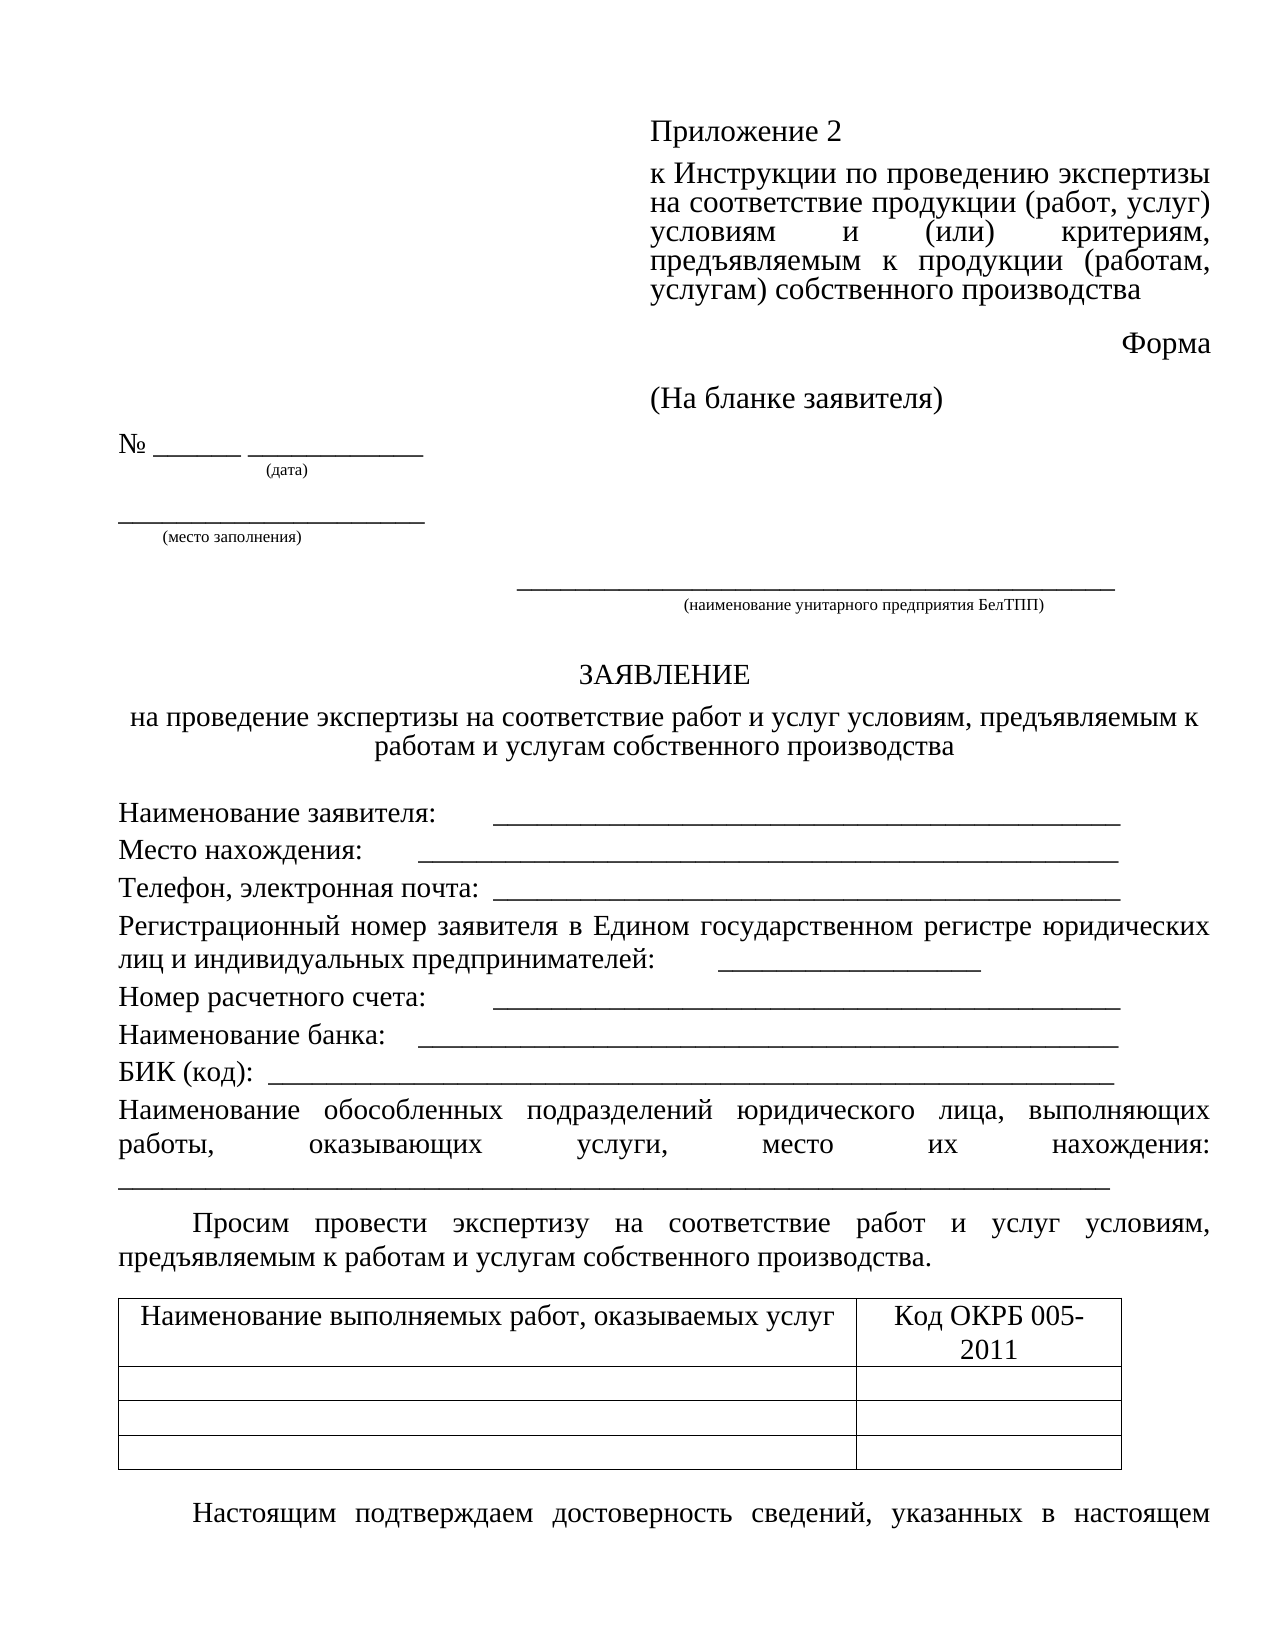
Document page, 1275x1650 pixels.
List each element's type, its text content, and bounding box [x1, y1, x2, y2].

text (На бланке заявителя) [650, 385, 1211, 414]
text Регистрационный номер заявителя в Едином государственном регистре юридических лиц и индивидуальных предпринимателей: __________________ [118, 908, 1211, 975]
text Наименование обособленных подразделений юридического лица, выполняющих работы, оказывающих услуги, место их нахождения: ____________________________________________________________________ [118, 1092, 1211, 1193]
text _________________________________________ [517, 561, 1211, 594]
text к Инструкции по проведению экспертизы на соответствие продукции (работ, услуг) условиям и (или) критериям, предъявляемым к продукции (работам, услугам) собственного производства [650, 160, 1211, 306]
text ЗАЯВЛЕНИЕ [118, 661, 1211, 690]
text № ______ ____________ [118, 426, 1211, 460]
text _____________________ [118, 493, 1211, 527]
text Приложение 2 [650, 118, 1211, 147]
table_cell [857, 1367, 1121, 1400]
table_header Наименование выполняемых работ, оказываемых услуг [119, 1299, 856, 1366]
text (наименование унитарного предприятия БелТПП) [517, 594, 1211, 628]
text (дата) [266, 460, 1211, 493]
table_cell [119, 1401, 856, 1435]
table_cell [119, 1367, 856, 1400]
text Наименование банка: ________________________________________________ [118, 1017, 1211, 1050]
text (место заполнения) [162, 527, 1211, 561]
table_header Код ОКРБ 005-2011 [857, 1299, 1121, 1366]
table_cell [857, 1401, 1121, 1435]
text Номер расчетного счета: ___________________________________________ [118, 979, 1211, 1013]
text Настоящим подтверждаем достоверность сведений, указанных в настоящем заявлении и прилагаемых к нему документах. [118, 1495, 552, 1529]
text на проведение экспертизы на соответствие работ и услуг условиям, предъявляемым к работам и услугам собственного производства [118, 703, 1211, 761]
table_cell [857, 1436, 1121, 1469]
text Телефон, электронная почта: ___________________________________________ [118, 870, 1211, 904]
table_cell [119, 1436, 856, 1469]
text БИК (код): __________________________________________________________ [118, 1054, 1211, 1088]
text Форма [650, 331, 1211, 360]
text Наименование заявителя: ___________________________________________ [118, 795, 1211, 828]
text Просим провести экспертизу на соответствие работ и услуг условиям, предъявляемым к работам и услугам собственного производства. [118, 1205, 1211, 1272]
text Место нахождения: ________________________________________________ [118, 832, 1211, 866]
